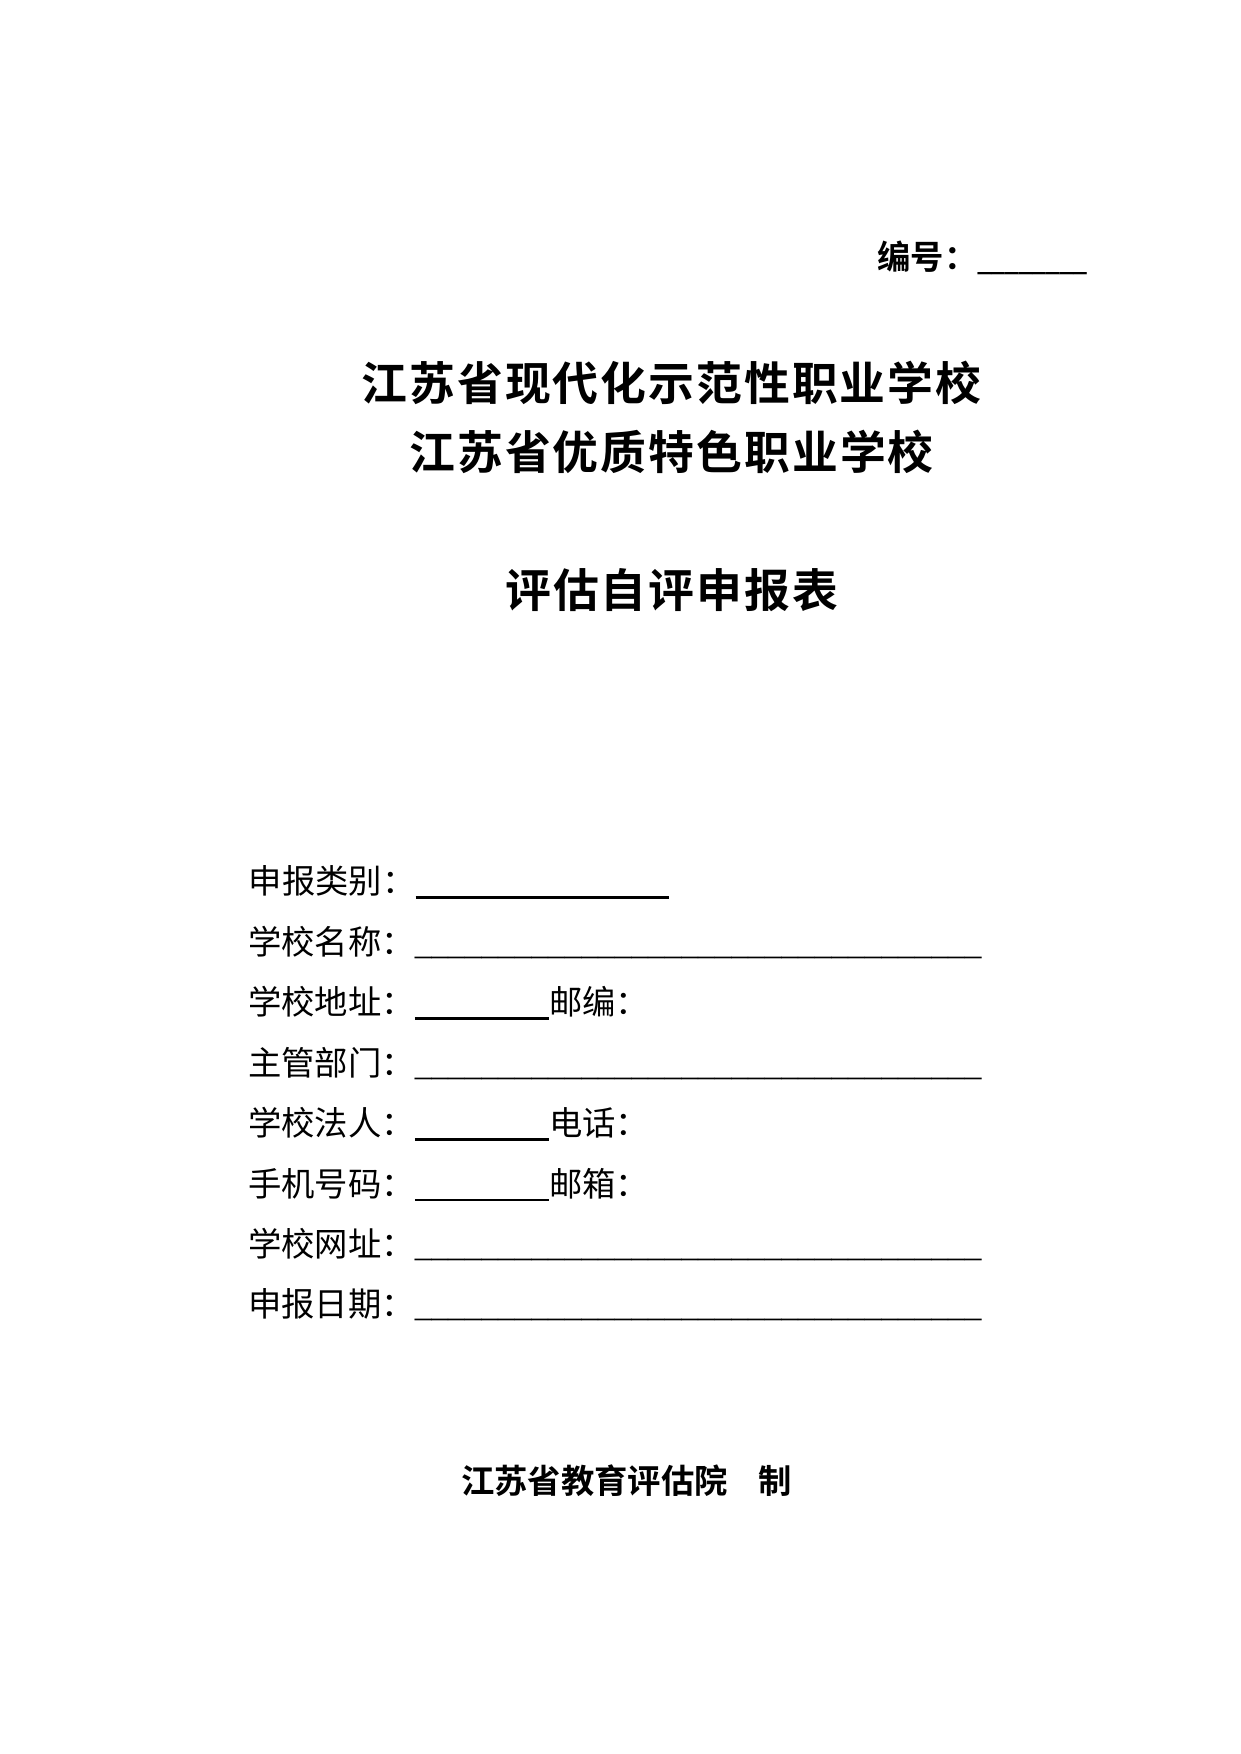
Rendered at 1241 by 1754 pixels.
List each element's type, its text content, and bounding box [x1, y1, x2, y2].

text 江苏省优质特色职业学校 [165, 414, 1178, 483]
text 江苏省教育评估院 制 [165, 1449, 1087, 1509]
text 江苏省现代化示范性职业学校 [165, 346, 1178, 414]
table_header 学校名称：__________________________________ 学校地址： 邮编： 主管部门：__________________________________ 学校法人： 电话： 手机号码： 邮箱： 学校网址：__________________________________ 申报日期：__________________________________ [179, 906, 1042, 1329]
text 评估自评申报表 [165, 552, 1178, 621]
text 编号：________ [165, 225, 1087, 285]
text 申报类别： [165, 846, 1178, 906]
